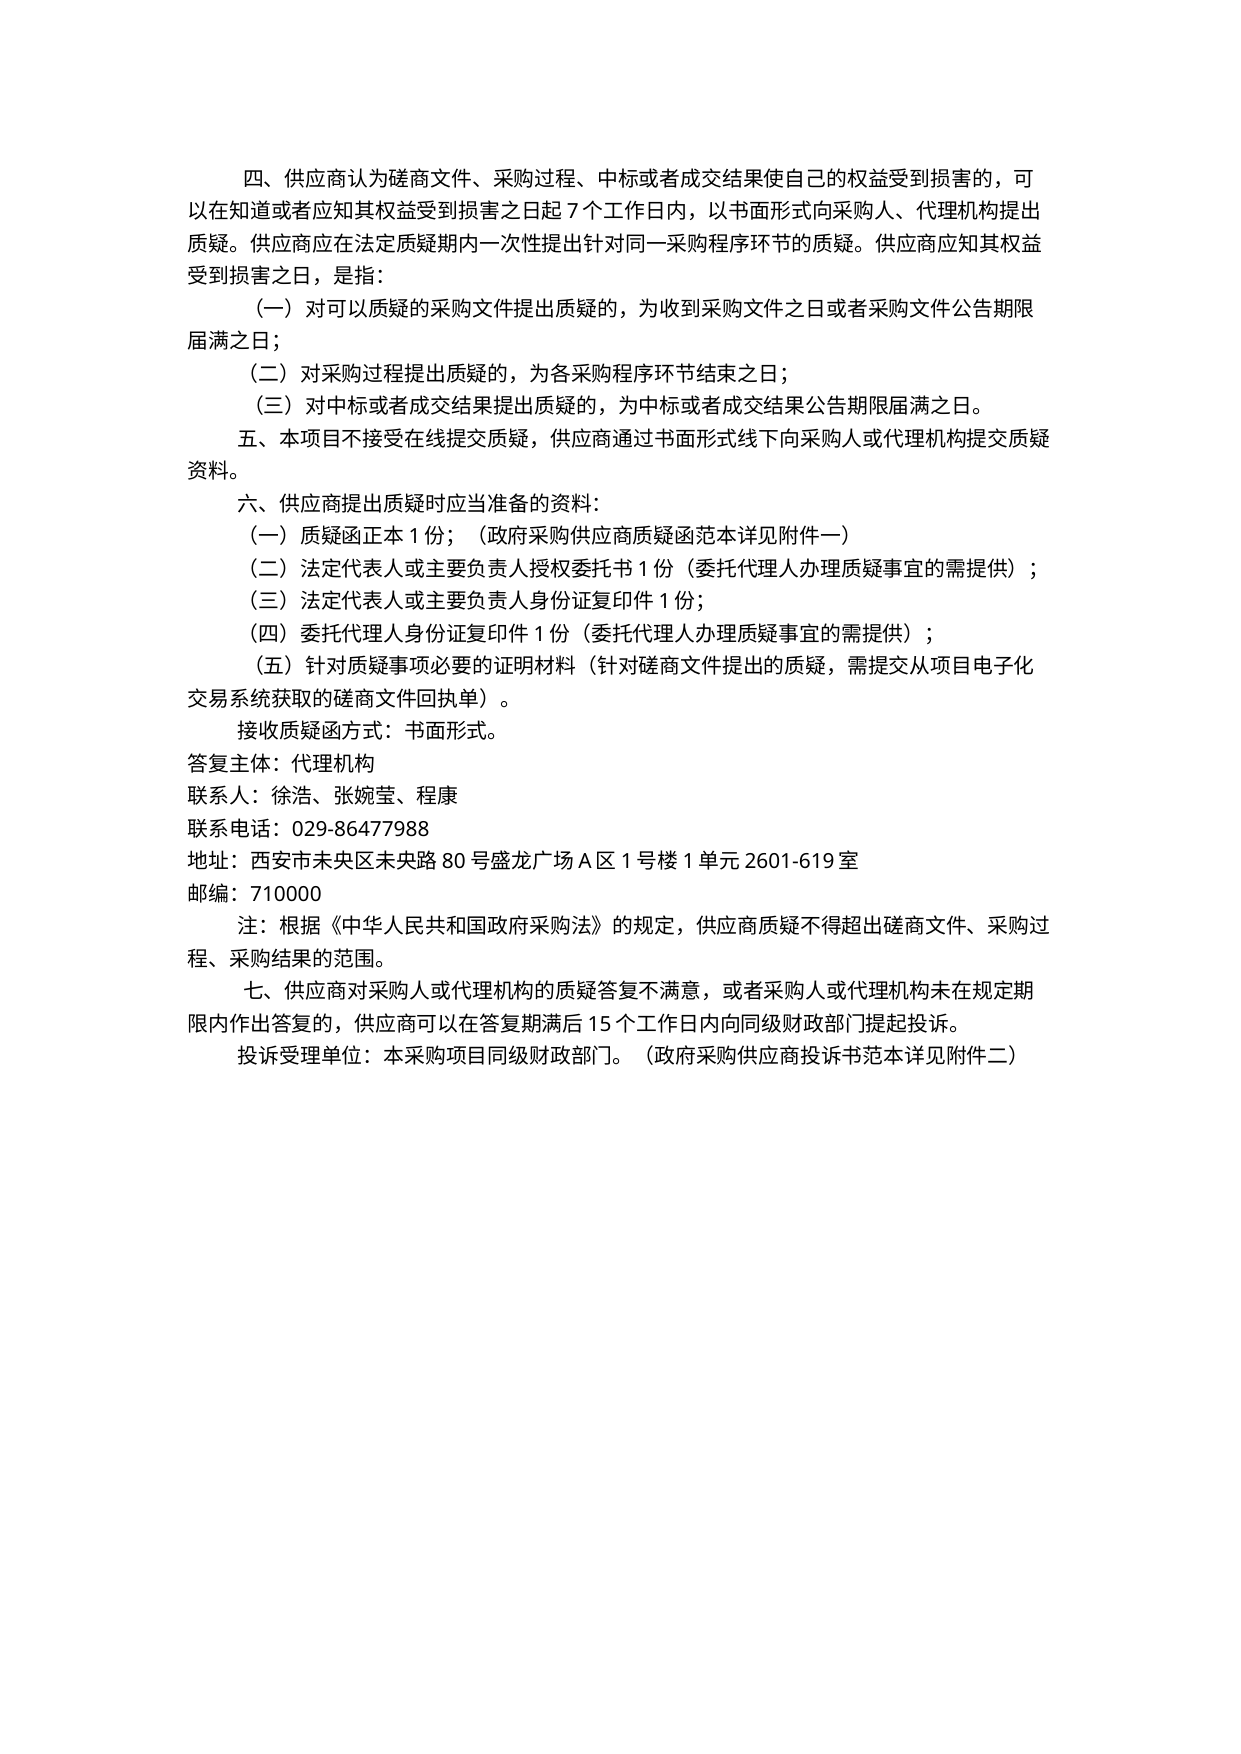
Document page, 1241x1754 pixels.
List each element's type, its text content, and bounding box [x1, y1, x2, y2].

text 邮编：710000 [187, 877, 1053, 909]
text 七、供应商对采购人或代理机构的质疑答复不满意，或者采购人或代理机构未在规定期限内作出答复的，供应商可以在答复期满后15个工作日内向同级财政部门提起投诉。 [187, 974, 1053, 1039]
text （四）委托代理人身份证复印件1份（委托代理人办理质疑事宜的需提供）； [187, 617, 1053, 649]
text 地址：西安市未央区未央路80号盛龙广场A区1号楼1单元2601-619室 [187, 844, 1053, 877]
text （一）对可以质疑的采购文件提出质疑的，为收到采购文件之日或者采购文件公告期限届满之日； [187, 292, 1053, 357]
text 接收质疑函方式：书面形式。 [187, 714, 1053, 747]
text 注：根据《中华人民共和国政府采购法》的规定，供应商质疑不得超出磋商文件、采购过程、采购结果的范围。 [187, 909, 1053, 974]
text 五、本项目不接受在线提交质疑，供应商通过书面形式线下向采购人或代理机构提交质疑资料。 [187, 422, 1053, 487]
text （三）法定代表人或主要负责人身份证复印件1份； [187, 584, 1053, 617]
text （五）针对质疑事项必要的证明材料（针对磋商文件提出的质疑，需提交从项目电子化交易系统获取的磋商文件回执单）。 [187, 649, 1053, 714]
text 六、供应商提出质疑时应当准备的资料： [187, 487, 1053, 519]
text （二）对采购过程提出质疑的，为各采购程序环节结束之日； [187, 357, 1053, 389]
text 投诉受理单位：本采购项目同级财政部门。（政府采购供应商投诉书范本详见附件二） [187, 1039, 1053, 1072]
text （三）对中标或者成交结果提出质疑的，为中标或者成交结果公告期限届满之日。 [187, 389, 1053, 422]
text 联系电话：029-86477988 [187, 812, 1053, 844]
text （一）质疑函正本1份；（政府采购供应商质疑函范本详见附件一） [187, 519, 1053, 552]
text 四、供应商认为磋商文件、采购过程、中标或者成交结果使自己的权益受到损害的，可以在知道或者应知其权益受到损害之日起7个工作日内，以书面形式向采购人、代理机构提出质疑。供应商应在法定质疑期内一次性提出针对同一采购程序环节的质疑。供应商应知其权益受到损害之日，是指： [187, 162, 1053, 292]
text （二）法定代表人或主要负责人授权委托书1份（委托代理人办理质疑事宜的需提供）； [187, 552, 1053, 584]
text 答复主体：代理机构 [187, 747, 1053, 779]
text 联系人：徐浩、张婉莹、程康 [187, 779, 1053, 812]
